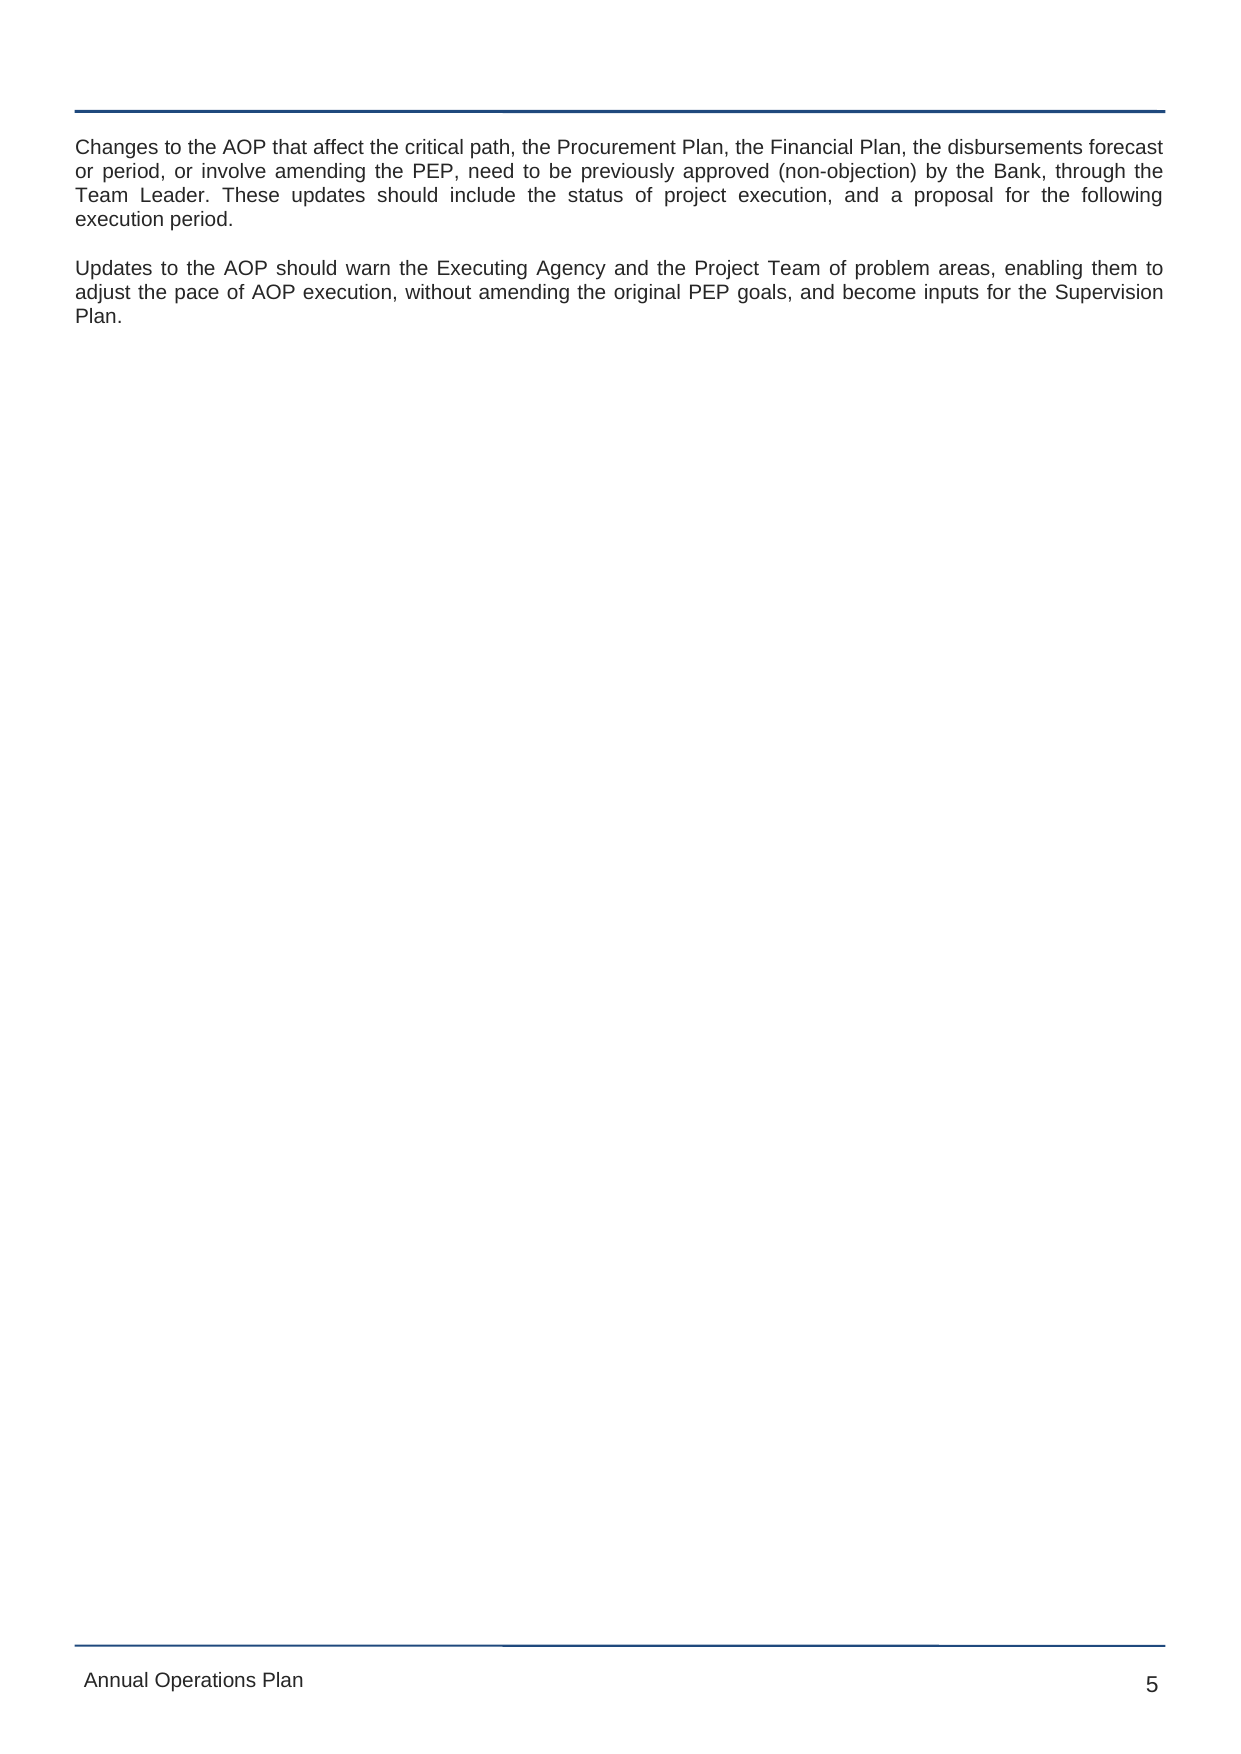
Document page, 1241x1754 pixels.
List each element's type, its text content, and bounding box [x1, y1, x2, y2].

text Updates to the AOP should warn the Executing Agency and the Project Team of problem areas, enabling them to adjust the pace of AOP execution, without amending the original PEP goals, and become inputs for the Supervision Plan. [75, 256, 1165, 328]
text Changes to the AOP that affect the critical path, the Procurement Plan, the Financial Plan, the disbursements forecast or period, or involve amending the PEP, need to be previously approved (non-objection) by the Bank, through the Team Leader. These updates should include the status of project execution, and a proposal for the following execution period. [75, 135, 1165, 231]
